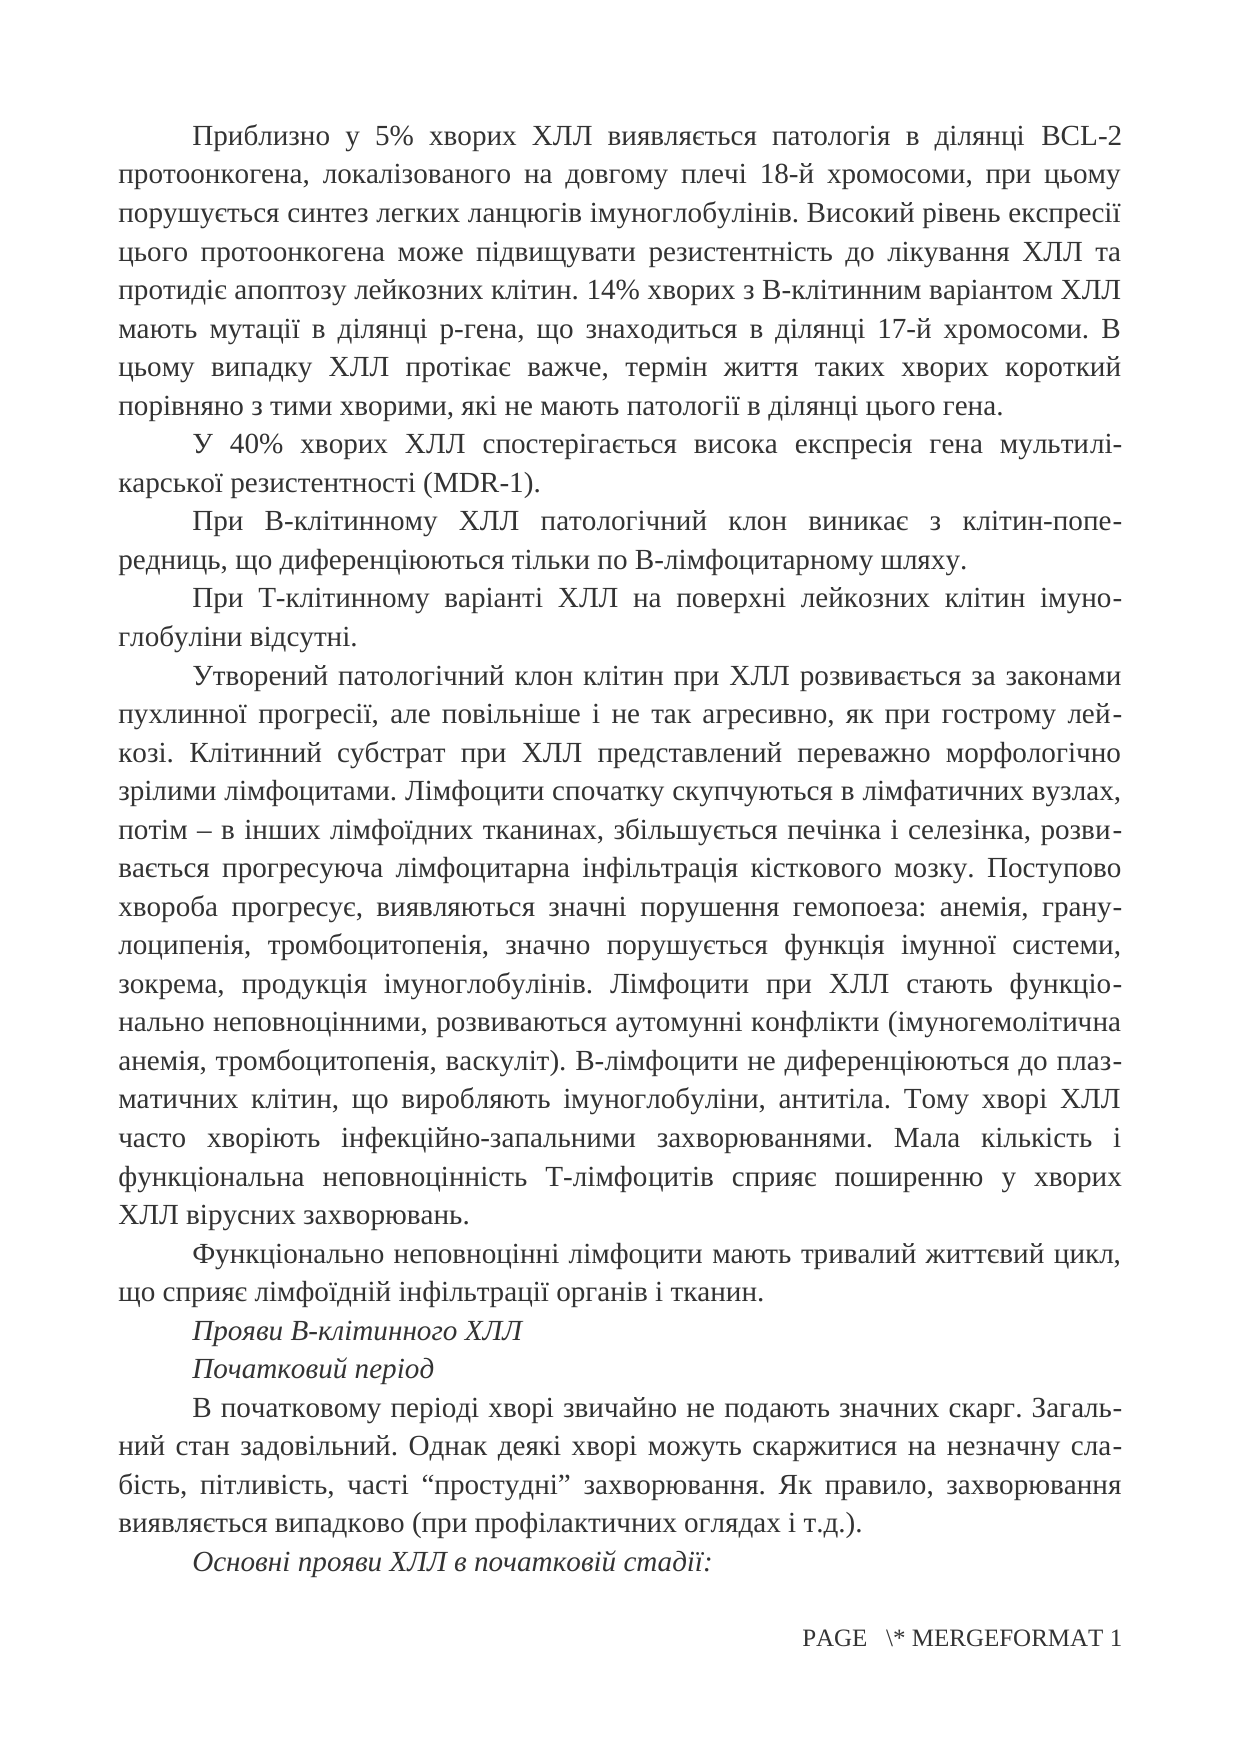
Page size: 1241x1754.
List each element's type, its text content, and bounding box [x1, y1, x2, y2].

text При В-клітинному ХЛЛ патологічний клон виникає з клітин-попередниць, що диференціюються тільки по В-лімфоцитарному шляху. [118, 503, 1122, 576]
text При Т-клітинному варіанті ХЛЛ на поверхні лейкозних клітин імуноглобуліни відсутні. [118, 581, 1122, 653]
text У 40% хворих ХЛЛ спостерігається висока експресія гена мультилікарської резистентності (MDR-1). [118, 426, 1122, 498]
text Основні прояви ХЛЛ в початковій стадії: [118, 1544, 1122, 1578]
text Початковий період [118, 1351, 1122, 1385]
text Утворений патологічний клон клітин при ХЛЛ розвивається за законами пухлинної прогресії, але повільніше і не так агресивно, як при гострому лейкозі. Клітинний субстрат при ХЛЛ представлений переважно морфологічно зрілими лімфоцитами. Лімфоцити спочатку скупчуються в лімфатичних вузлах, потім – в інших лімфоїдних тканинах, збільшується печінка і селезінка, розвивається прогресуюча лімфоцитарна інфільтрація кісткового мозку. Поступово хвороба прогресує, виявляються значні порушення гемопоеза: анемія, гранулоципенія, тромбоцитопенія, значно порушується функція імунної системи, зокрема, продукція імуноглобулінів. Лімфоцити при ХЛЛ стають функціонально неповноцінними, розвиваються аутомунні конфлікти (імуногемолітична анемія, тромбоцитопенія, васкуліт). В-лімфоцити не диференціюються до плазматичних клітин, що виробляють імуноглобуліни, антитіла. Тому хворі ХЛЛ часто хворіють інфекційно-запальними захворюваннями. Мала кількість і функціональна неповноцінність Т-лімфоцитів сприяє поширенню у хворих ХЛЛ вірусних захворювань. [118, 658, 1122, 1231]
text Приблизно у 5% хворих ХЛЛ виявляється патологія в ділянці BCL-2 протоонкогена, локалізованого на довгому плечі 18-й хромосоми, при цьому порушується синтез легких ланцюгів імуноглобулінів. Високий рівень експресії цього протоонкогена може підвищувати резистентність до лікування ХЛЛ та протидіє апоптозу лейкозних клітин. 14% хворих з В-клітинним варіантом ХЛЛ мають мутації в ділянці р-гена, що знаходиться в ділянці 17-й хромосоми. В цьому випадку ХЛЛ протікає важче, термін життя таких хворих короткий порівняно з тими хворими, які не мають патології в ділянці цього гена. [118, 118, 1122, 421]
text В початковому періоді хворі звичайно не подають значних скарг. Загальний стан задовільний. Однак деякі хворі можуть скаржитися на незначну слабість, пітливість, часті “простудні” захворювання. Як правило, захворювання виявляється випадково (при профілактичних оглядах і т.д.). [118, 1390, 1122, 1539]
text Функціонально неповноцінні лімфоцити мають тривалий життєвий цикл, що сприяє лімфоїдній інфільтрації органів і тканин. [118, 1236, 1122, 1308]
text Прояви В-клітинного ХЛЛ [118, 1313, 1122, 1346]
